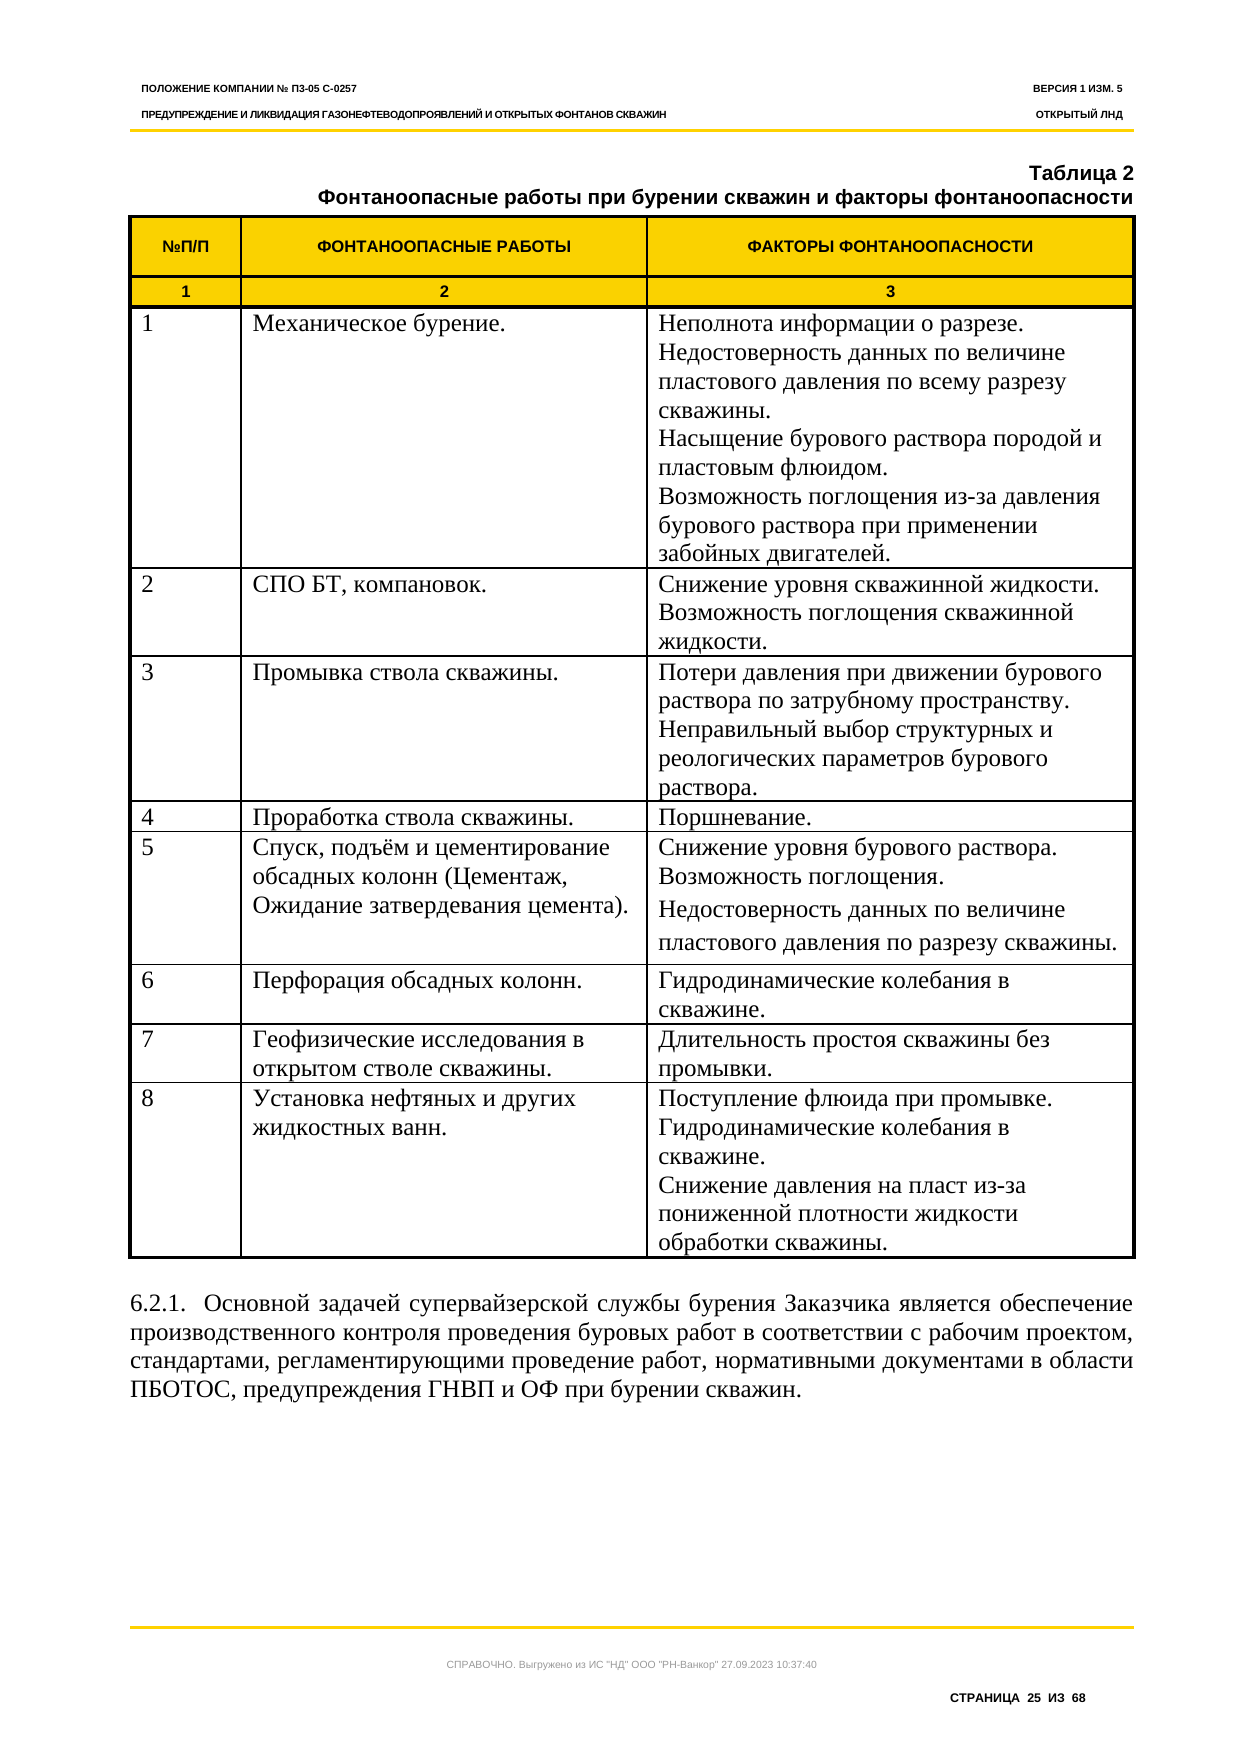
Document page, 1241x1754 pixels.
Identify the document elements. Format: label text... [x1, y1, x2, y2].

table_cell 6 [132, 965, 240, 1023]
table_cell 1 [132, 278, 240, 305]
table_header ФОНТАНООПАСНЫЕ РАБОТЫ [242, 218, 646, 275]
table_header №П/П [132, 218, 240, 275]
table_cell 1 [132, 309, 240, 567]
table_header ФАКТОРЫ ФОНТАНООПАСНОСТИ [648, 218, 1132, 275]
table_cell 5 [132, 832, 240, 964]
table_cell 2 [132, 569, 240, 655]
table_cell Неполнота информации о разрезе. Недостоверность данных по величине пластового давления по всему разрезу скважины. Насыщение бурового раствора породой и пластовым флюидом. Возможность поглощения из-за давления бурового раствора при применении забойных двигателей. [648, 309, 1132, 567]
table_cell Гидродинамические колебания в скважине. [648, 965, 1132, 1023]
table_cell Спуск, подъём и цементирование обсадных колонн (Цементаж, Ожидание затвердевания цемента). [242, 832, 646, 964]
table_cell Проработка ствола скважины. [242, 802, 646, 831]
table_cell Потери давления при движении бурового раствора по затрубному пространству. Неправильный выбор структурных и реологических параметров бурового раствора. [648, 657, 1132, 800]
table_cell 2 [242, 278, 646, 305]
table_cell 3 [132, 657, 240, 800]
table_cell 8 [132, 1083, 240, 1256]
table_cell Снижение уровня скважинной жидкости. Возможность поглощения скважинной жидкости. [648, 569, 1132, 655]
table_cell Снижение уровня бурового раствора. Возможность поглощения. Недостоверность данных по величине пластового давления по разрезу скважины. [648, 832, 1132, 964]
table_cell Геофизические исследования в открытом стволе скважины. [242, 1025, 646, 1082]
table_cell Длительность простоя скважины без промывки. [648, 1025, 1132, 1082]
table_cell 4 [132, 802, 240, 831]
table_cell 3 [648, 278, 1132, 305]
text 6.2.1. Основной задачей супервайзерской службы бурения Заказчика является обеспечение производственного контроля проведения буровых работ в соответствии с рабочим проектом, стандартами, регламентирующими проведение работ, нормативными документами в области ПБОТОС, предупреждения ГНВП и ОФ при бурении скважин. [130, 1288, 1134, 1403]
table_cell 7 [132, 1025, 240, 1082]
text Таблица 2 [130, 161, 1134, 184]
text Фонтаноопасные работы при бурении скважин и факторы фонтаноопасности [130, 184, 1134, 208]
table_cell Промывка ствола скважины. [242, 657, 646, 800]
table_cell Поршневание. [648, 802, 1132, 831]
table_cell Перфорация обсадных колонн. [242, 965, 646, 1023]
table_cell Установка нефтяных и других жидкостных ванн. [242, 1083, 646, 1256]
table_cell Поступление флюида при промывке. Гидродинамические колебания в скважине. Снижение давления на пласт из-за пониженной плотности жидкости обработки скважины. [648, 1083, 1132, 1256]
table_cell Механическое бурение. [242, 309, 646, 567]
table_cell СПО БТ, компановок. [242, 569, 646, 655]
